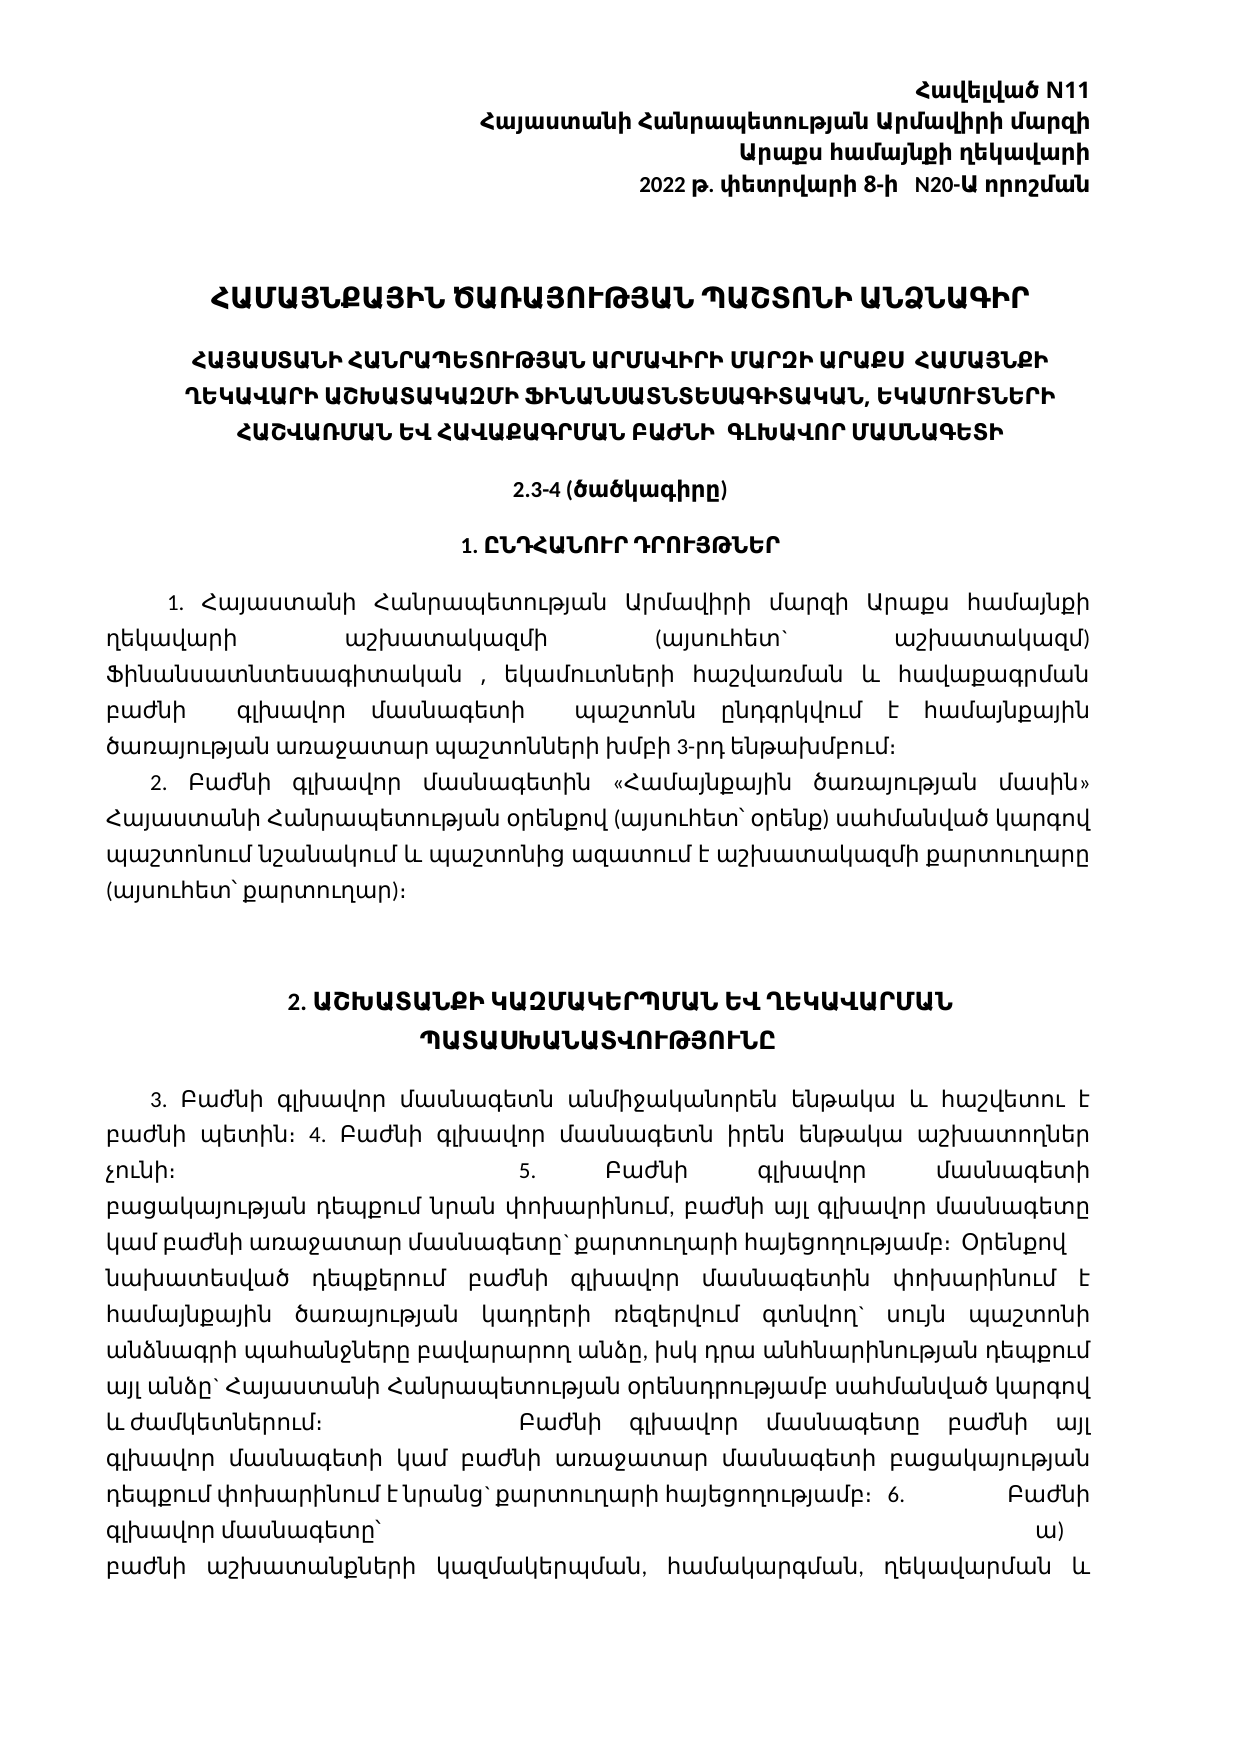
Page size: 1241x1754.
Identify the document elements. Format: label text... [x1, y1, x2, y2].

text 1. ԸՆԴՀԱՆՈՒՐ ԴՐՈՒՅԹՆԵՐ [150, 529, 1090, 561]
text ՀԱՄԱՅՆՔԱՅԻՆ ԾԱՌԱՅՈՒԹՅԱՆ ՊԱՇՏՈՆԻ ԱՆՁՆԱԳԻՐ [150, 277, 1090, 317]
text Հավելված N11 [150, 74, 1090, 105]
text 2022 թ. փետրվարի 8-ի N20-Ա որոշման [150, 168, 1090, 199]
text 2. ԱՇԽԱՏԱՆՔԻ ԿԱԶՄԱԿԵՐՊՄԱՆ ԵՎ ՂԵԿԱՎԱՐՄԱՆ ՊԱՏԱՍԽԱՆԱՏՎՈՒԹՅՈՒՆԸ [106, 983, 1090, 1057]
text 1. Հայաստանի Հանրապետության Արմավիրի մարզի Արաքս համայնքի ղեկավարի աշխատակազմի (այսուհետ` աշխատակազմ) Ֆինանսատնտեսագիտական , եկամուտների հաշվառման և հավաքագրման բաժնի գլխավոր մասնագետի պաշտոնն ընդգրկվում է համայնքային ծառայության առաջատար պաշտոնների խմբի 3-րդ ենթախմբում։ 2. Բաժնի գլխավոր մասնագետին «Համայնքային ծառայության մասին» Հայաստանի Հանրապետության օրենքով (այսուհետ՝ օրենք) սահմանված կարգով պաշտոնում նշանակում և պաշտոնից ազատում է աշխատակազմի քարտուղարը (այսուհետ՝ քարտուղար)։ [106, 586, 1090, 905]
text ՀԱՅԱՍՏԱՆԻ ՀԱՆՐԱՊԵՏՈՒԹՅԱՆ ԱՐՄԱՎԻՐԻ ՄԱՐԶԻ ԱՐԱՔՍ ՀԱՄԱՅՆՔԻ ՂԵԿԱՎԱՐԻ ԱՇԽԱՏԱԿԱԶՄԻ ՖԻՆԱՆՍԱՏՆՏԵՍԱԳԻՏԱԿԱՆ, ԵԿԱՄՈՒՏՆԵՐԻ ՀԱՇՎԱՌՄԱՆ ԵՎ ՀԱՎԱՔԱԳՐՄԱՆ ԲԱԺՆԻ ԳԼԽԱՎՈՐ ՄԱՍՆԱԳԵՏԻ [150, 344, 1090, 447]
text Հայաստանի Հանրապետության Արմավիրի մարզի [150, 105, 1090, 136]
text 2.3-4 (ծածկագիրը) [150, 472, 1090, 504]
text Արաքս համայնքի ղեկավարի [150, 136, 1090, 168]
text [106, 1082, 1090, 1581]
